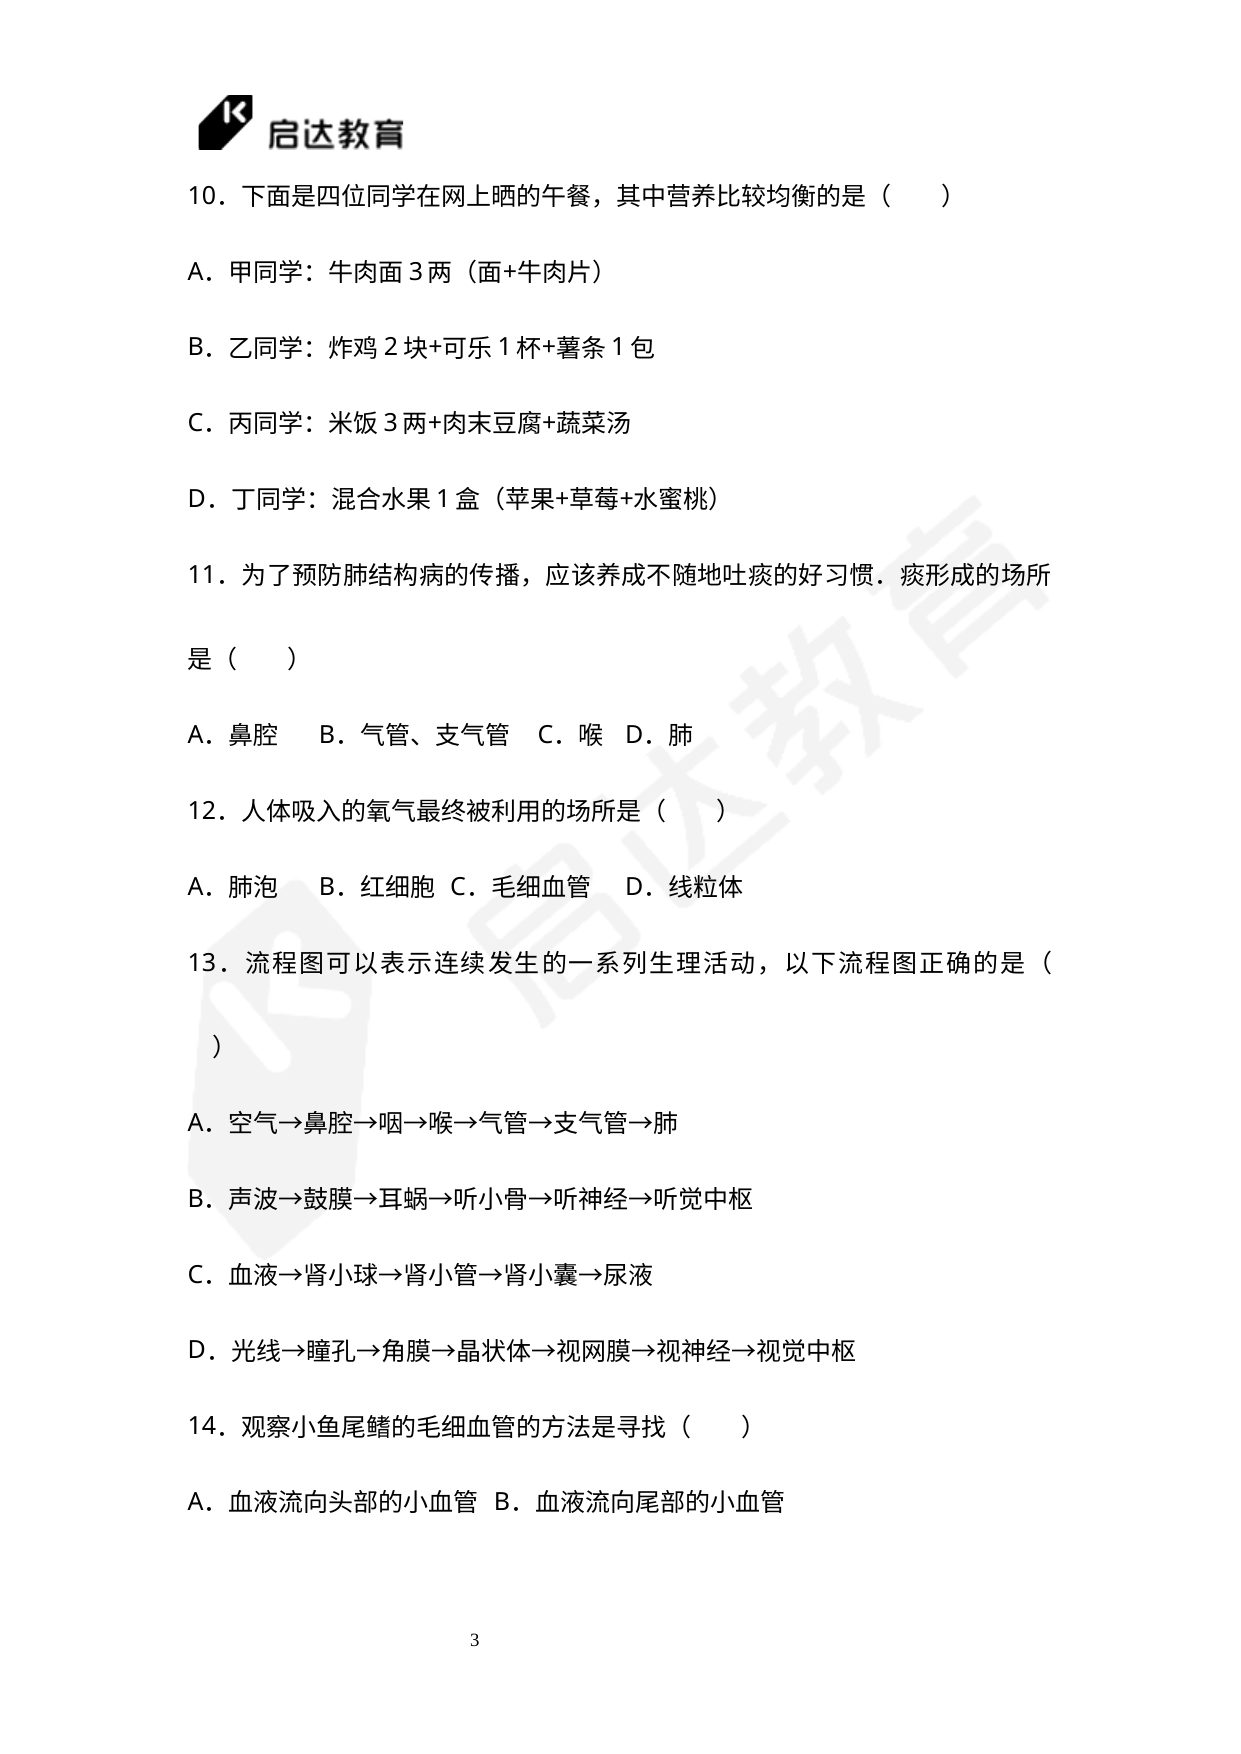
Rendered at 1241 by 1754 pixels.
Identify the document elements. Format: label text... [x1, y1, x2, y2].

text C．丙同学：米饭3两+肉末豆腐+蔬菜汤 [187, 389, 1053, 454]
text C．血液→肾小球→肾小管→肾小囊→尿液 [187, 1241, 1053, 1306]
picture [198, 95, 404, 150]
text A．鼻腔 B．气管、支气管 C．喉 D．肺 [187, 701, 1053, 766]
text A．甲同学：牛肉面3两（面+牛肉片） [187, 238, 1053, 303]
text 11．为了预防肺结构病的传播，应该养成不随地吐痰的好习惯．痰形成的场所是（ ） [187, 541, 1053, 691]
text A．空气→鼻腔→咽→喉→气管→支气管→肺 [187, 1089, 1053, 1154]
text A．肺泡 B．红细胞 C．毛细血管 D．线粒体 [187, 853, 1053, 918]
text B．声波→鼓膜→耳蜗→听小骨→听神经→听觉中枢 [187, 1165, 1053, 1230]
text 14．观察小鱼尾鳍的毛细血管的方法是寻找（ ） [187, 1393, 1053, 1458]
text 12．人体吸入的氧气最终被利用的场所是（ ） [187, 777, 1053, 842]
text B．乙同学：炸鸡2块+可乐1杯+薯条1包 [187, 314, 1053, 379]
text D．丁同学：混合水果1盒（苹果+草莓+水蜜桃） [187, 465, 1053, 530]
text 10．下面是四位同学在网上晒的午餐，其中营养比较均衡的是（ ） [187, 162, 1053, 227]
text D．光线→瞳孔→角膜→晶状体→视网膜→视神经→视觉中枢 [187, 1317, 1053, 1382]
text 13．流程图可以表示连续发生的一系列生理活动，以下流程图正确的是（ ） [187, 929, 1053, 1078]
text A．血液流向头部的小血管 B．血液流向尾部的小血管 [187, 1468, 1053, 1533]
